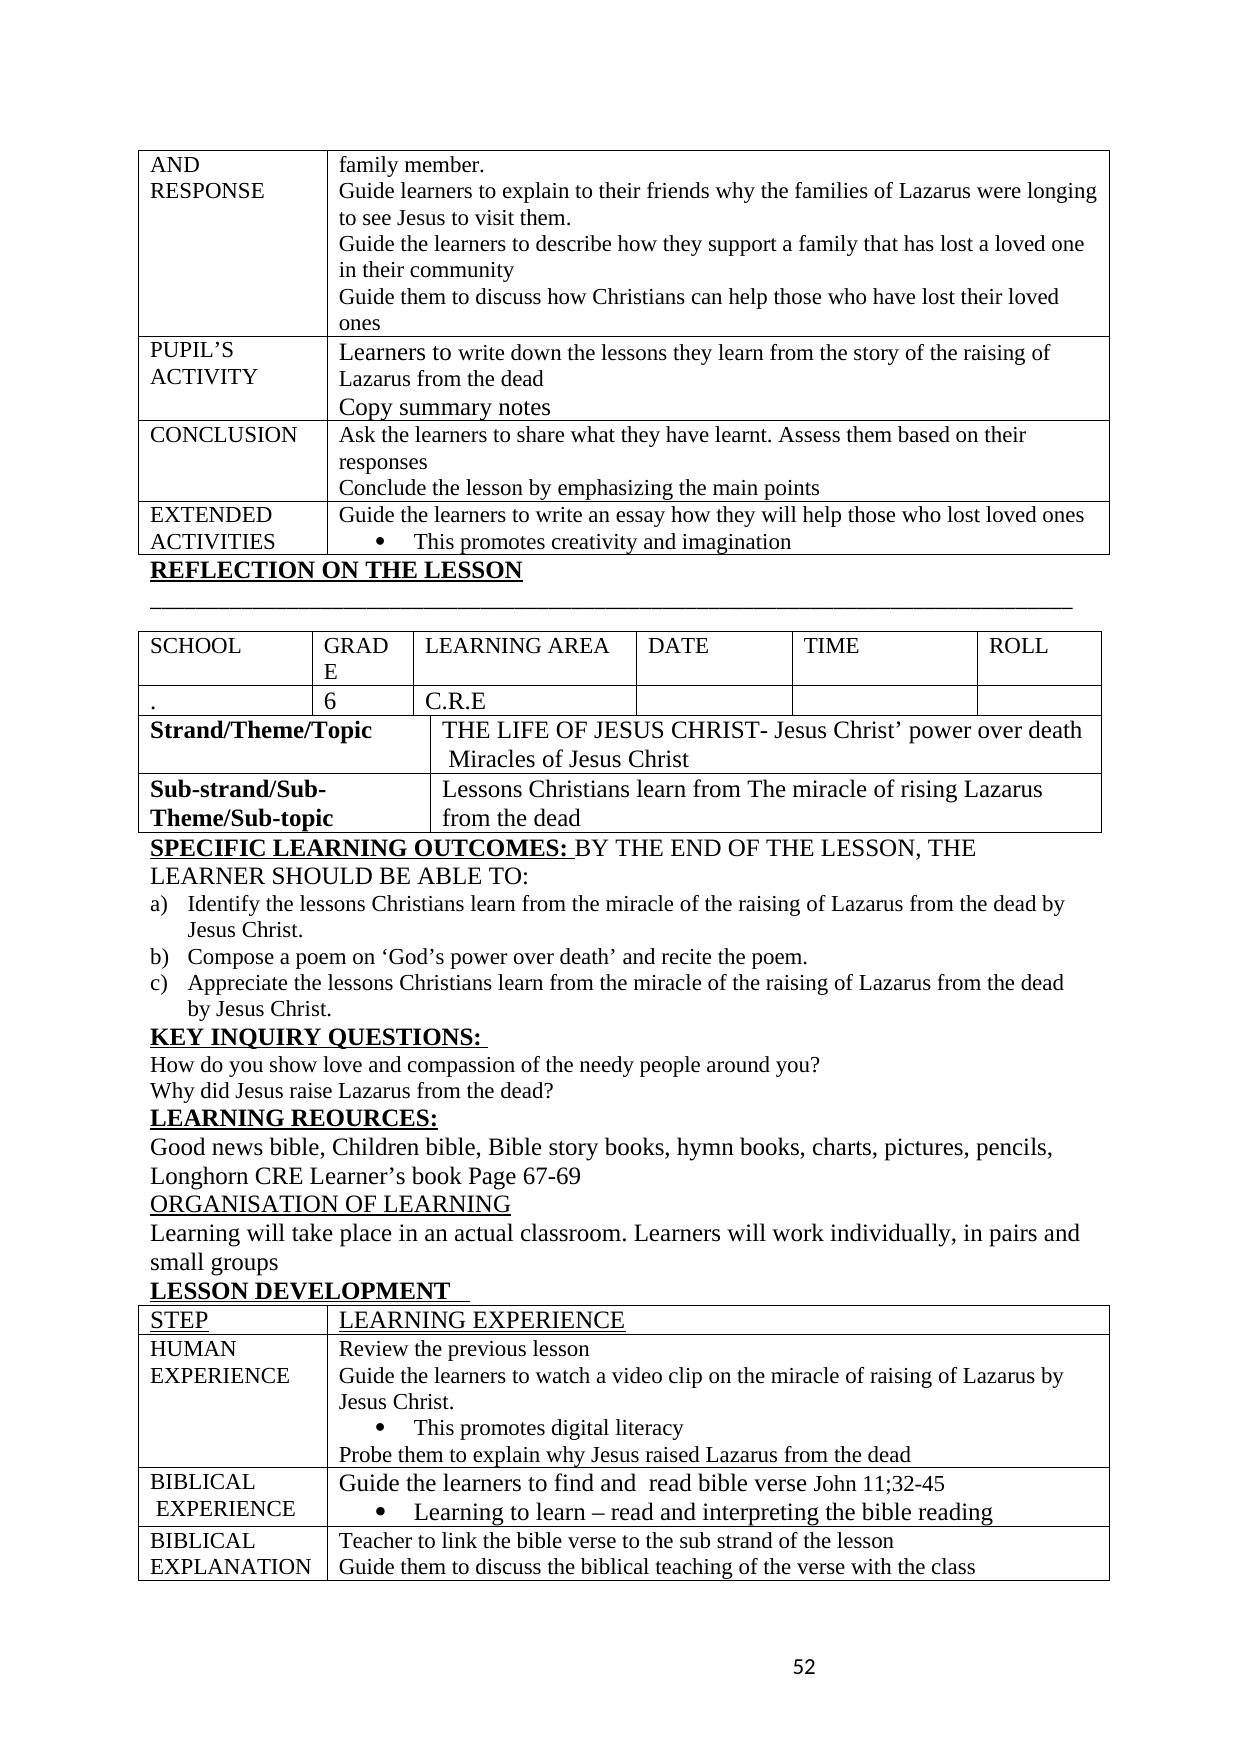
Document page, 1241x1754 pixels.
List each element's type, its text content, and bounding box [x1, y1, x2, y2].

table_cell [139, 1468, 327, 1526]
text Learning will take place in an actual classroom. Learners will work individually, in pairs and small groups [150, 1218, 1090, 1276]
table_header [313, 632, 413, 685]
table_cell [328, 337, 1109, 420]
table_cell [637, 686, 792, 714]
text _________________________________________________________________________________ [150, 584, 1090, 612]
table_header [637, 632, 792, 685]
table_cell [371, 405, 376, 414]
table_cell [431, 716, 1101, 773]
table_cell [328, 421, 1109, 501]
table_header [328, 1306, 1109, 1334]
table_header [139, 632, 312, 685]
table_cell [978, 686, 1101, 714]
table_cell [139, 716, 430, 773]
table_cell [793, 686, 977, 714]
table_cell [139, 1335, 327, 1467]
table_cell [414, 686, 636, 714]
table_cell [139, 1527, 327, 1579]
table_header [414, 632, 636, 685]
text ORGANISATION OF LEARNING [150, 1189, 1090, 1218]
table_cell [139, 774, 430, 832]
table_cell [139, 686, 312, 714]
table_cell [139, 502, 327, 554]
text LEARNING REOURCES: [150, 1103, 1090, 1132]
text REFLECTION ON THE LESSON [150, 555, 1090, 584]
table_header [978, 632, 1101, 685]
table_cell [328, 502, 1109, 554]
text How do you show love and compassion of the needy people around you? [150, 1051, 1090, 1077]
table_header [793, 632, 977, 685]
list Appreciate the lessons Christians learn from the miracle of the raising of Lazarus from the dead by Jesus Christ. [150, 969, 1090, 1022]
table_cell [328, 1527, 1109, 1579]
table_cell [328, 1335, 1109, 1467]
list Identify the lessons Christians learn from the miracle of the raising of Lazarus from the dead by Jesus Christ. [150, 890, 1090, 943]
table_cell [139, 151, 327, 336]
text Good news bible, Children bible, Bible story books, hymn books, charts, pictures, pencils, [150, 1132, 1090, 1161]
text SPECIFIC LEARNING OUTCOMES: BY THE END OF THE LESSON, THE LEARNER SHOULD BE ABLE TO: [150, 833, 1090, 890]
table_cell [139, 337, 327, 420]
text KEY INQUIRY QUESTIONS: [150, 1022, 1090, 1051]
list Compose a poem on ‘God’s power over death’ and recite the poem. [150, 943, 1090, 969]
text LESSON DEVELOPMENT [150, 1276, 1090, 1304]
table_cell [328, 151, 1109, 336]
text Longhorn CRE Learner’s book Page 67-69 [150, 1161, 1090, 1189]
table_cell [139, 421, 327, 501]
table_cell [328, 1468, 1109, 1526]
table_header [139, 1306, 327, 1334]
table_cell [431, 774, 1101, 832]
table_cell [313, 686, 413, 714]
text Why did Jesus raise Lazarus from the dead? [150, 1077, 1090, 1103]
